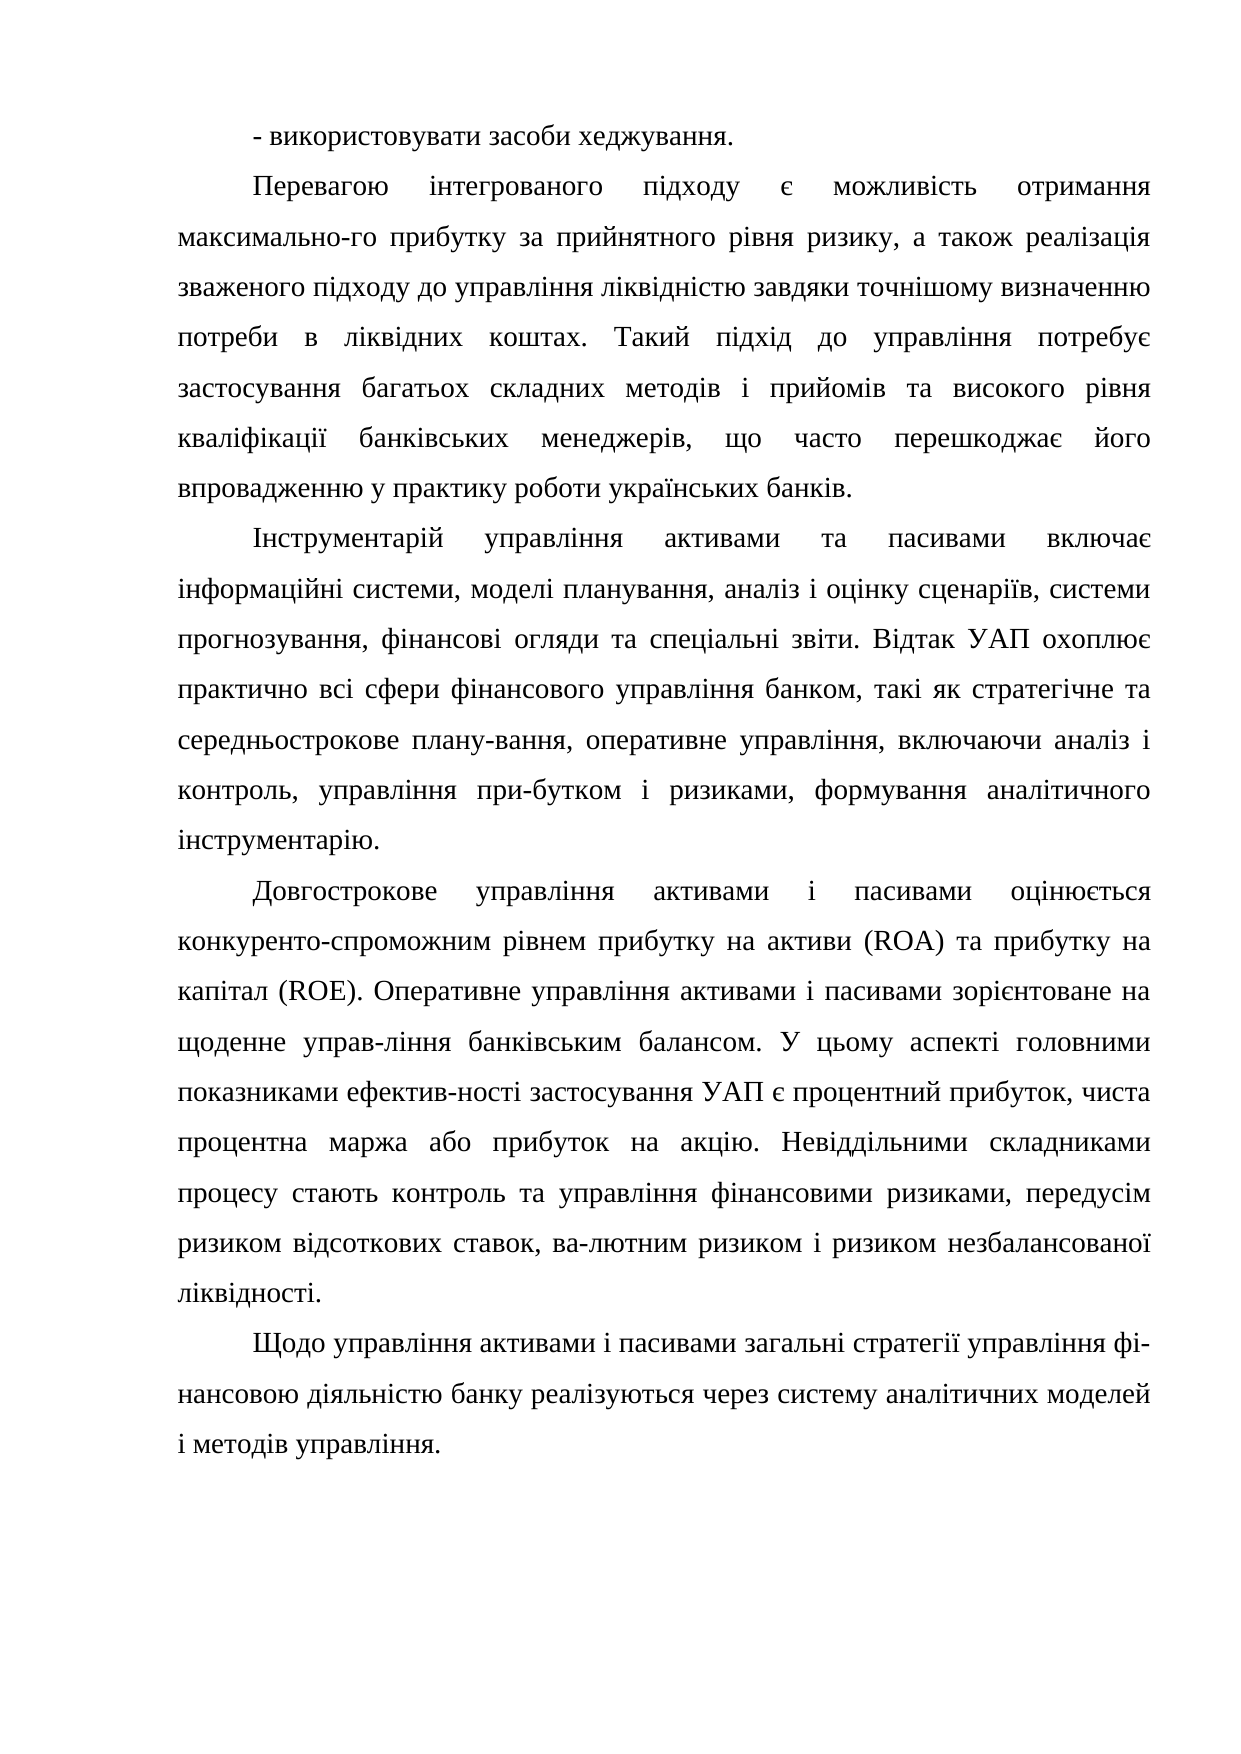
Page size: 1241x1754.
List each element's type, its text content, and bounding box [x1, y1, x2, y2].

text Щодо управління активами і пасивами загальні стратегії управління фі-нансовою діяльністю банку реалізуються через систему аналітичних моделей і методів управління. [177, 1326, 1152, 1460]
text - використовувати засоби хеджування. [177, 118, 1152, 152]
text Перевагою інтегрованого підходу є можливість отримання максимально-го прибутку за прийнятного рівня ризику, а також реалізація зваженого підходу до управління ліквідністю завдяки точнішому визначенню потреби в ліквідних коштах. Такий підхід до управління потребує застосування багатьох складних методів і прийомів та високого рівня кваліфікації банківських менеджерів, що часто перешкоджає його впровадженню у практику роботи українських банків. [177, 168, 1152, 504]
text Інструментарій управління активами та пасивами включає інформаційні системи, моделі планування, аналіз і оцінку сценаріїв, системи прогнозування, фінансові огляди та спеціальні звіти. Відтак УАП охоплює практично всі сфери фінансового управління банком, такі як стратегічне та середньострокове плану-вання, оперативне управління, включаючи аналіз і контроль, управління при-бутком і ризиками, формування аналітичного інструментарію. [177, 521, 1152, 856]
text Довгострокове управління активами і пасивами оцінюється конкуренто-спроможним рівнем прибутку на активи (ROA) та прибутку на капітал (ROE). Оперативне управління активами і пасивами зорієнтоване на щоденне управ-ління банківським балансом. У цьому аспекті головними показниками ефектив-ності застосування УАП є процентний прибуток, чиста процентна маржа або прибуток на акцію. Невіддільними складниками процесу стають контроль та управління фінансовими ризиками, передусім ризиком відсоткових ставок, ва-лютним ризиком і ризиком незбалансованої ліквідності. [177, 873, 1152, 1309]
